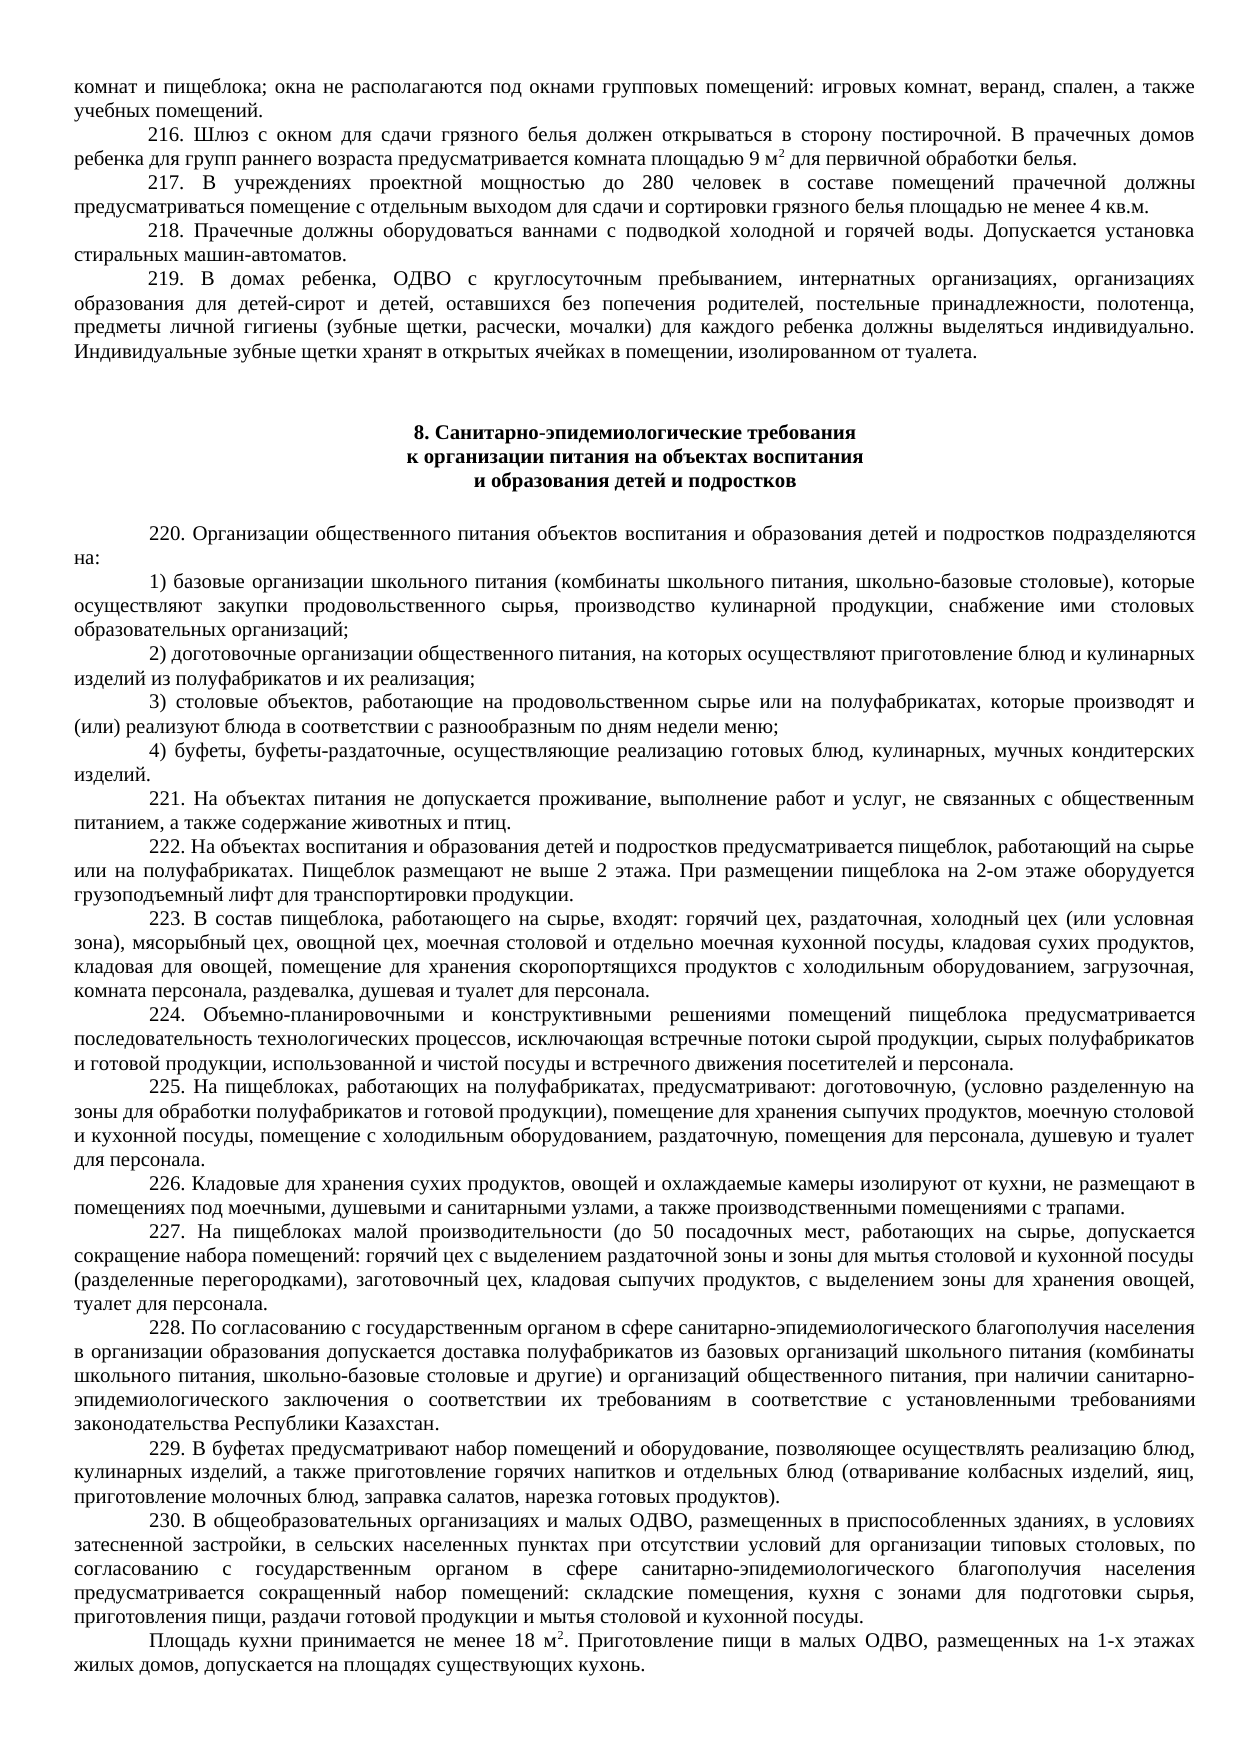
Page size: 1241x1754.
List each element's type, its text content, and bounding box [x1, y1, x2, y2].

text 219. В домах ребенка, ОДВО с круглосуточным пребыванием, интернатных организациях, организациях образования для детей-сирот и детей, оставшихся без попечения родителей, постельные принадлежности, полотенца, предметы личной гигиены (зубные щетки, расчески, мочалки) для каждого ребенка должны выделяться индивидуально. Индивидуальные зубные щетки хранят в открытых ячейках в помещении, изолированном от туалета. [74, 266, 1196, 363]
text 4) буфеты, буфеты-раздаточные, осуществляющие реализацию готовых блюд, кулинарных, мучных кондитерских изделий. [74, 738, 1196, 786]
text 217. В учреждениях проектной мощностью до 280 человек в составе помещений прачечной должны предусматриваться помещение с отдельным выходом для сдачи и сортировки грязного белья площадью не менее 4 кв.м. [74, 170, 1196, 218]
text 1) базовые организации школьного питания (комбинаты школьного питания, школьно-базовые столовые), которые осуществляют закупки продовольственного сырья, производство кулинарной продукции, снабжение ими столовых образовательных организаций; [74, 569, 1196, 641]
text 225. На пищеблоках, работающих на полуфабрикатах, предусматривают: доготовочную, (условно разделенную на зоны для обработки полуфабрикатов и готовой продукции), помещение для хранения сыпучих продуктов, моечную столовой и кухонной посуды, помещение с холодильным оборудованием, раздаточную, помещения для персонала, душевую и туалет для персонала. [74, 1074, 1196, 1171]
text 220. Организации общественного питания объектов воспитания и образования детей и подростков подразделяются на: [74, 521, 1196, 569]
text 216. Шлюз с окном для сдачи грязного белья должен открываться в сторону постирочной. В прачечных домов ребенка для групп раннего возраста предусматривается комната площадью для первичной обработки белья. [74, 122, 1196, 170]
text 222. На объектах воспитания и образования детей и подростков предусматривается пищеблок, работающий на сырье или на полуфабрикатах. Пищеблок размещают не выше 2 этажа. При размещении пищеблока на 2-ом этаже оборудуется грузоподъемный лифт для транспортировки продукции. [74, 834, 1196, 906]
text 2) доготовочные организации общественного питания, на которых осуществляют приготовление блюд и кулинарных изделий из полуфабрикатов и их реализация; [74, 641, 1196, 689]
text 226. Кладовые для хранения сухих продуктов, овощей и охлаждаемые камеры изолируют от кухни, не размещают в помещениях под моечными, душевыми и санитарными узлами, а также производственными помещениями с трапами. [74, 1171, 1196, 1219]
text 228. По согласованию с государственным органом в сфере санитарно-эпидемиологического благополучия населения в организации образования допускается доставка полуфабрикатов из базовых организаций школьного питания (комбинаты школьного питания, школьно-базовые столовые и другие) и организаций общественного питания, при наличии санитарно-эпидемиологического заключения о соответствии их требованиям в соответствие с установленными требованиями законодательства Республики Казахстан. [74, 1315, 1196, 1435]
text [74, 74, 1196, 122]
text Площадь кухни принимается не менее . Приготовление пищи в малых ОДВО, размещенных на 1-х этажах жилых домов, допускается на площадях существующих кухонь. [74, 1628, 1196, 1676]
text и образования детей и подростков [74, 468, 1196, 492]
text 223. В состав пищеблока, работающего на сырье, входят: горячий цех, раздаточная, холодный цех (или условная зона), мясорыбный цех, овощной цех, моечная столовой и отдельно моечная кухонной посуды, кладовая сухих продуктов, кладовая для овощей, помещение для хранения скоропортящихся продуктов с холодильным оборудованием, загрузочная, комната персонала, раздевалка, душевая и туалет для персонала. [74, 906, 1196, 1002]
text 3) столовые объектов, работающие на продовольственном сырье или на полуфабрикатах, которые производят и (или) реализуют блюда в соответствии с разнообразным по дням недели меню; [74, 689, 1196, 738]
text 227. На пищеблоках малой производительности (до 50 посадочных мест, работающих на сырье, допускается сокращение набора помещений: горячий цех с выделением раздаточной зоны и зоны для мытья столовой и кухонной посуды (разделенные перегородками), заготовочный цех, кладовая сыпучих продуктов, с выделением зоны для хранения овощей, туалет для персонала. [74, 1219, 1196, 1315]
text 229. В буфетах предусматривают набор помещений и оборудование, позволяющее осуществлять реализацию блюд, кулинарных изделий, а также приготовление горячих напитков и отдельных блюд (отваривание колбасных изделий, яиц, приготовление молочных блюд, заправка салатов, нарезка готовых продуктов). [74, 1435, 1196, 1508]
text 221. На объектах питания не допускается проживание, выполнение работ и услуг, не связанных с общественным питанием, а также содержание животных и птиц. [74, 786, 1196, 834]
text 230. В общеобразовательных организациях и малых ОДВО, размещенных в приспособленных зданиях, в условиях затесненной застройки, в сельских населенных пунктах при отсутствии условий для организации типовых столовых, по согласованию с государственным органом в сфере санитарно-эпидемиологического благополучия населения предусматривается сокращенный набор помещений: складские помещения, кухня с зонами для подготовки сырья, приготовления пищи, раздачи готовой продукции и мытья столовой и кухонной посуды. [74, 1508, 1196, 1628]
text 218. Прачечные должны оборудоваться ваннами с подводкой холодной и горячей воды. Допускается установка стиральных машин-автоматов. [74, 218, 1196, 266]
text 8. Санитарно-эпидемиологические требования [74, 420, 1196, 444]
text к организации питания на объектах воспитания [74, 444, 1196, 468]
text 224. Объемно-планировочными и конструктивными решениями помещений пищеблока предусматривается последовательность технологических процессов, исключающая встречные потоки сырой продукции, сырых полуфабрикатов и готовой продукции, использованной и чистой посуды и встречного движения посетителей и персонала. [74, 1002, 1196, 1074]
